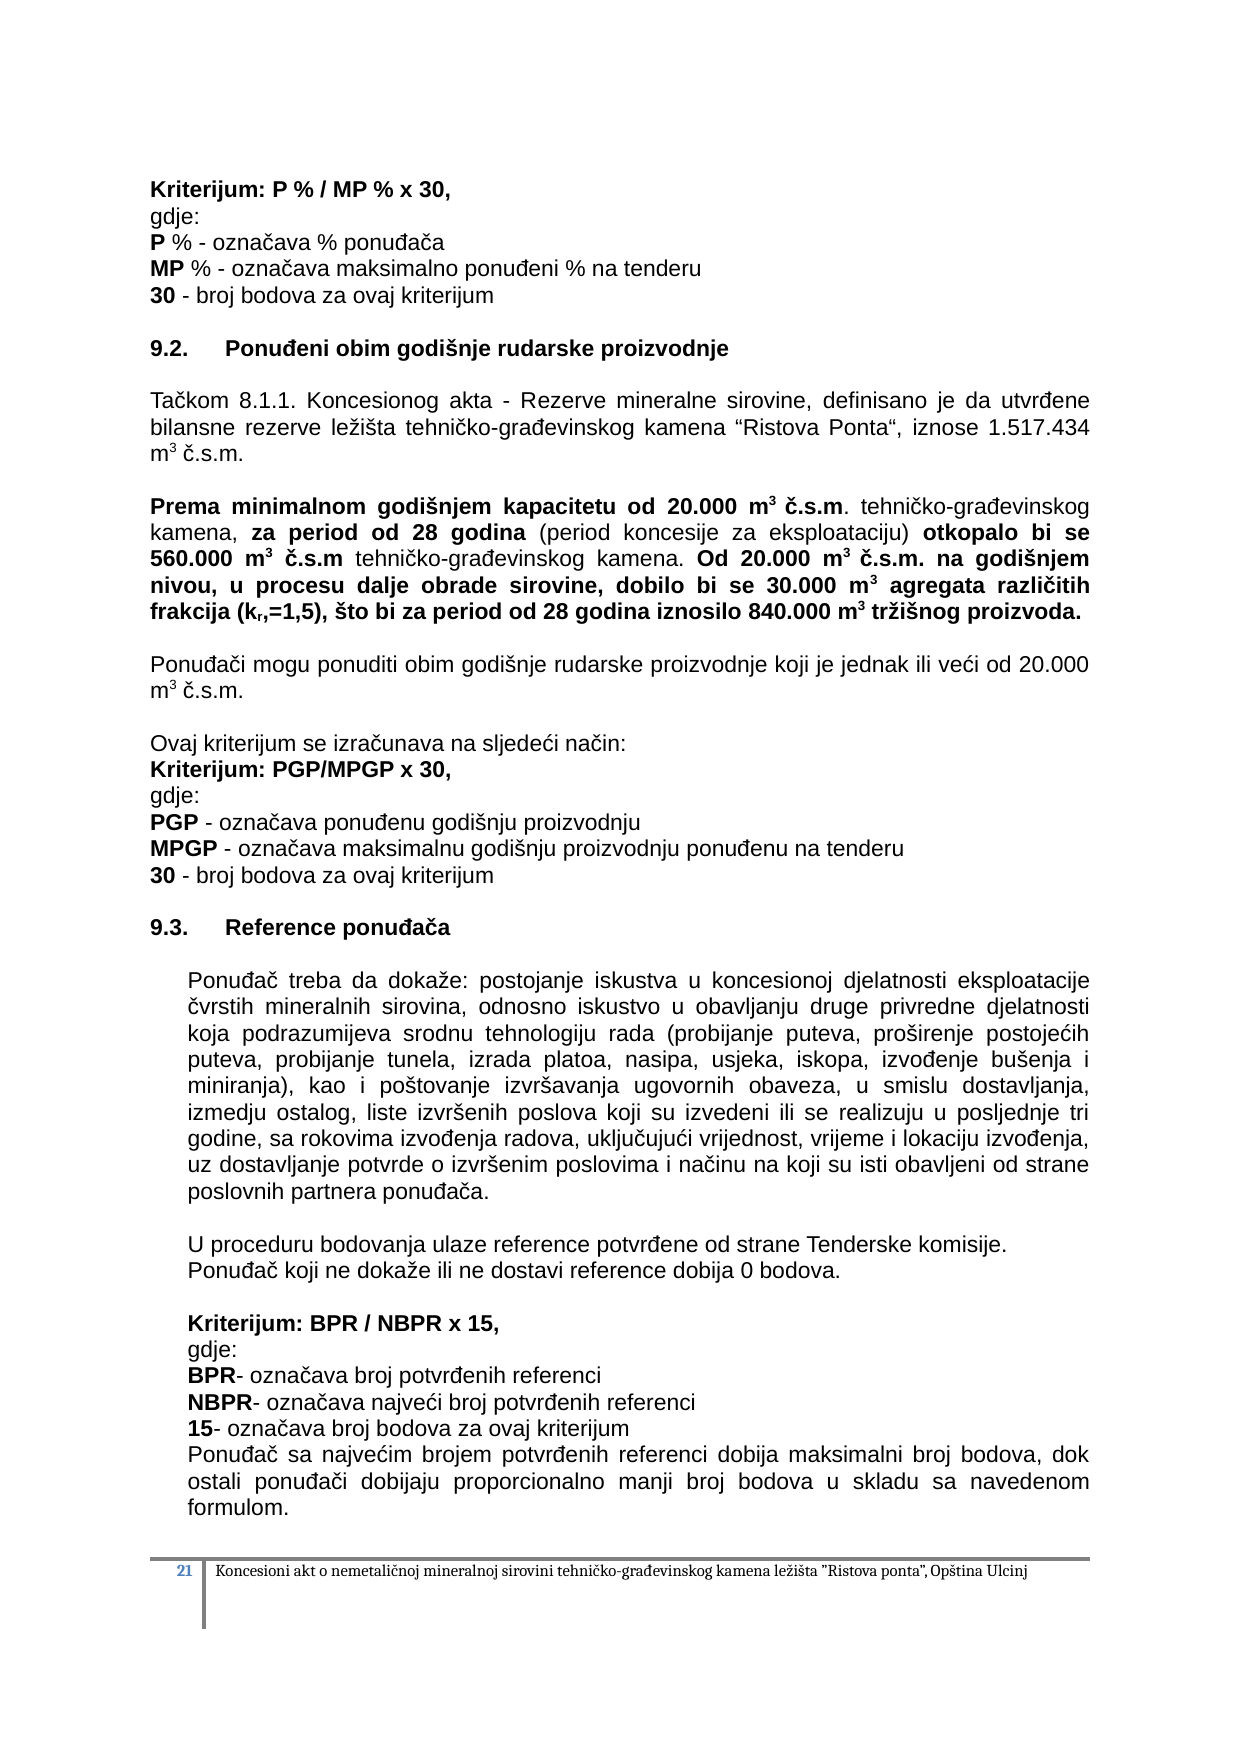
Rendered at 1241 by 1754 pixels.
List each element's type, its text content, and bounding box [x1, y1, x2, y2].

text Tačkom 8.1.1. Koncesionog akta - Rezerve mineralne sirovine, definisano je da utvrđene bilansne rezerve ležišta tehničko-građevinskog kamena “Ristova Ponta“, iznose 1.517.434 m3 č.s.m. [150, 387, 1090, 466]
text gdje: [150, 203, 1090, 229]
text Ponuđač treba da dokaže: postojanje iskustva u koncesionoj djelatnosti eksploatacije čvrstih mineralnih sirovina, odnosno iskustvo u obavljanju druge privredne djelatnosti koja podrazumijeva srodnu tehnologiju rada (probijanje puteva, proširenje postojećih puteva, probijanje tunela, izrada platoa, nasipa, usjeka, iskopa, izvođenje bušenja i miniranja), kao i poštovanje izvršavanja ugovornih obaveza, u smislu dostavljanja, izmedju ostalog, liste izvršenih poslova koji su izvedeni ili se realizuju u posljednje tri godine, sa rokovima izvođenja radova, uključujući vrijednost, vrijeme i lokaciju izvođenja, uz dostavljanje potvrde o izvršenim poslovima i načinu na koji su isti obavljeni od strane poslovnih partnera ponuđača. [187, 967, 1090, 1204]
text U proceduru bodovanja ulaze reference potvrđene od strane Tenderske komisije. [187, 1231, 1090, 1257]
text NBPR- označava najveći broj potvrđenih referenci [150, 1389, 1090, 1415]
text Kriterijum: P % / MP % x 30, [150, 176, 1090, 203]
text BPR- označava broj potvrđenih referenci [150, 1362, 1090, 1389]
text Ponuđači mogu ponuditi obim godišnje rudarske proizvodnje koji je jednak ili veći od 20.000 m3 č.s.m. [150, 651, 1090, 703]
subtitle Ponuđeni obim godišnje rudarske proizvodnje [150, 334, 1090, 361]
text Ponuđač sa najvećim brojem potvrđenih referenci dobija maksimalni broj bodova, dok ostali ponuđači dobijaju proporcionalno manji broj bodova u skladu sa navedenom formulom. [187, 1441, 1090, 1520]
text 30 - broj bodova za ovaj kriterijum [150, 282, 1090, 308]
subtitle Reference ponuđača [150, 914, 1090, 941]
text gdje: [150, 782, 1090, 809]
text 15- označava broj bodova za ovaj kriterijum [150, 1415, 1090, 1441]
text PGP - označava ponuđenu godišnju proizvodnju [150, 809, 1090, 835]
text Ovaj kriterijum se izračunava na sljedeći način: [150, 730, 1090, 756]
text Kriterijum: PGP/MPGP x 30, [150, 756, 1090, 782]
text Prema minimalnom godišnjem kapacitetu od 20.000 m3 č.s.m. tehničko-građevinskog kamena, za period od 28 godina (period koncesije za eksploataciju) otkopalo bi se 560.000 m3 č.s.m tehničko-građevinskog kamena. Od 20.000 m3 č.s.m. na godišnjem nivou, u procesu dalje obrade sirovine, dobilo bi se 30.000 m3 agregata različitih frakcija (kr,=1,5), što bi za period od 28 godina iznosilo 840.000 m3 tržišnog proizvoda. [150, 493, 1090, 624]
text 30 - broj bodova za ovaj kriterijum [150, 862, 1090, 888]
text MPGP - označava maksimalnu godišnju proizvodnju ponuđenu na tenderu [150, 835, 1090, 862]
text P % - označava % ponuđača [150, 229, 1090, 255]
text MP % - označava maksimalno ponuđeni % na tenderu [150, 255, 1090, 282]
text Kriterijum: BPR / NBPR x 15, [150, 1309, 1090, 1336]
text Ponuđač koji ne dokaže ili ne dostavi reference dobija 0 bodova. [187, 1257, 1090, 1283]
text gdje: [150, 1336, 1090, 1362]
